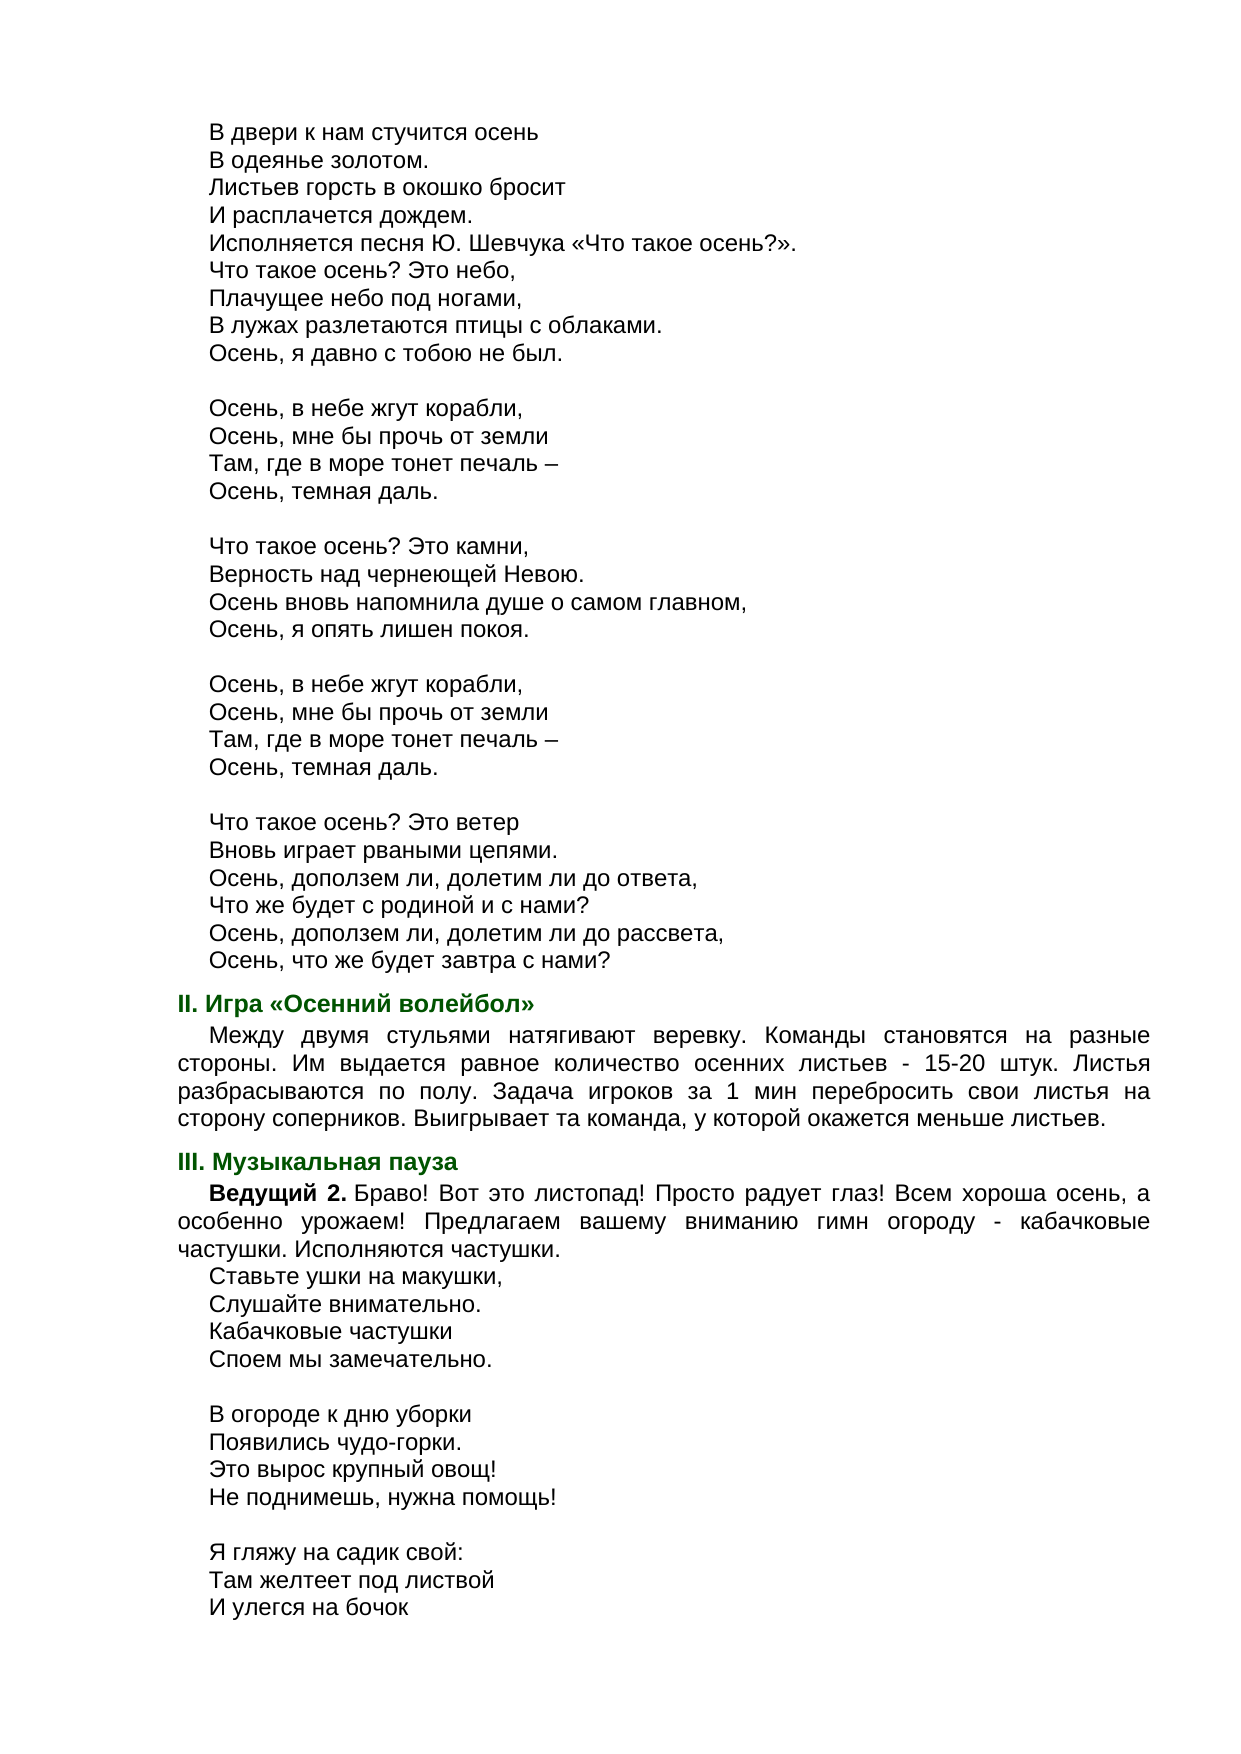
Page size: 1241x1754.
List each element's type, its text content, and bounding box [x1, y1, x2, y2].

text Осень, я опять лишен покоя. [177, 615, 1152, 643]
text Что такое осень? Это камни, [177, 532, 1152, 560]
text В двери к нам стучится осень [177, 118, 1152, 146]
text Осень, мне бы прочь от земли [177, 698, 1152, 725]
text И улегся на бочок [177, 1593, 1152, 1621]
text Это вырос крупный овощ! [177, 1455, 1152, 1483]
text Исполняется песня Ю. Шевчука «Что такое осень?». [177, 228, 1152, 256]
text Осень, доползем ли, долетим ли до рассвета, [177, 919, 1152, 946]
text Осень, в небе жгут корабли, [177, 670, 1152, 698]
text Осень, темная даль. [177, 753, 1152, 781]
text Верность над чернеющей Невою. [177, 560, 1152, 587]
text Осень, в небе жгут корабли, [177, 394, 1152, 422]
text Там желтеет под листвой [177, 1566, 1152, 1593]
text Осень вновь напомнила душе о самом главном, [177, 587, 1152, 615]
text Там, где в море тонет печаль – [177, 449, 1152, 477]
text В лужах разлетаются птицы с облаками. [177, 311, 1152, 339]
text Ведущий 2. Браво! Вот это листопад! Просто радует глаз! Всем хороша осень, а особенно урожаем! Предлагаем вашему вниманию гимн огороду - кабачковые частушки. Исполняются частушки. [177, 1179, 1152, 1262]
text Слушайте внимательно. [177, 1290, 1152, 1317]
text Кабачковые частушки [177, 1317, 1152, 1345]
text Плачущее небо под ногами, [177, 284, 1152, 311]
text Что такое осень? Это небо, [177, 256, 1152, 284]
text И расплачется дождем. [177, 201, 1152, 228]
text В огороде к дню уборки [177, 1400, 1152, 1428]
text III. Музыкальная пауза [177, 1147, 1152, 1176]
text Споем мы замечательно. [177, 1345, 1152, 1372]
text Между двумя стульями натягивают веревку. Команды становятся на разные стороны. Им выдается равное количество осенних листьев - 15-20 штук. Листья разбрасываются по полу. Задача игроков за 1 мин перебросить свои листья на сторону соперников. Выигрывает та команда, у которой окажется меньше листьев. [177, 1021, 1152, 1132]
text В одеянье золотом. [177, 146, 1152, 173]
text Вновь играет рваными цепями. [177, 836, 1152, 863]
text Там, где в море тонет печаль – [177, 725, 1152, 753]
text Я гляжу на садик свой: [177, 1538, 1152, 1566]
text Осень, доползем ли, долетим ли до ответа, [177, 863, 1152, 891]
text Осень, что же будет завтра с нами? [177, 946, 1152, 974]
text Не поднимешь, нужна помощь! [177, 1483, 1152, 1511]
text II. Игра «Осенний волейбол» [177, 989, 1152, 1018]
text Ставьте ушки на макушки, [177, 1262, 1152, 1290]
text Осень, мне бы прочь от земли [177, 422, 1152, 449]
text Появились чудо-горки. [177, 1428, 1152, 1455]
text Листьев горсть в окошко бросит [177, 173, 1152, 201]
text Что же будет с родиной и с нами? [177, 891, 1152, 919]
text Что такое осень? Это ветер [177, 808, 1152, 836]
text Осень, я давно с тобою не был. [177, 339, 1152, 367]
text Осень, темная даль. [177, 477, 1152, 504]
